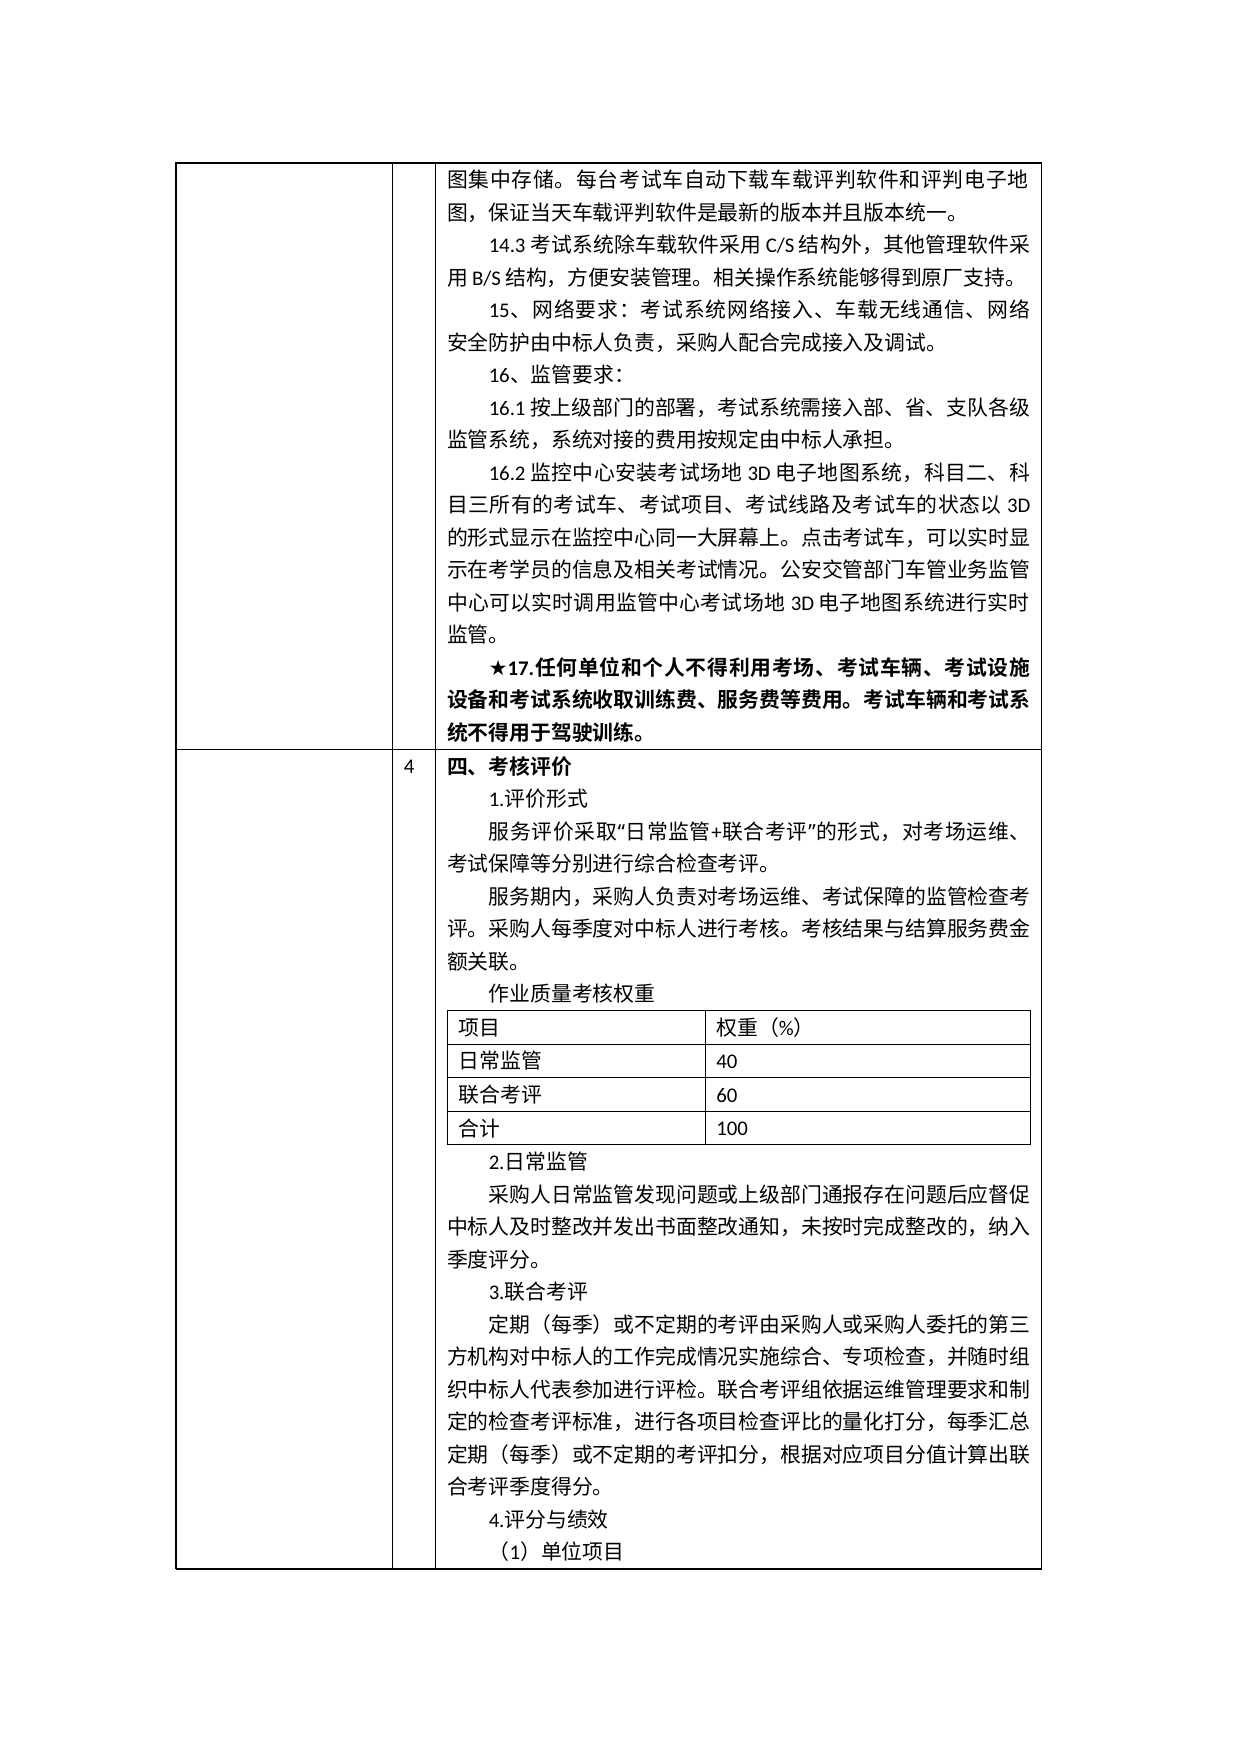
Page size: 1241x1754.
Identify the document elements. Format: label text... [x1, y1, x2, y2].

table_cell 3 [393, 164, 435, 748]
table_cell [436, 750, 1041, 1568]
table_cell 4 [393, 750, 435, 1568]
table_cell [177, 750, 392, 1568]
table_cell [177, 164, 392, 748]
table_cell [436, 164, 1041, 748]
